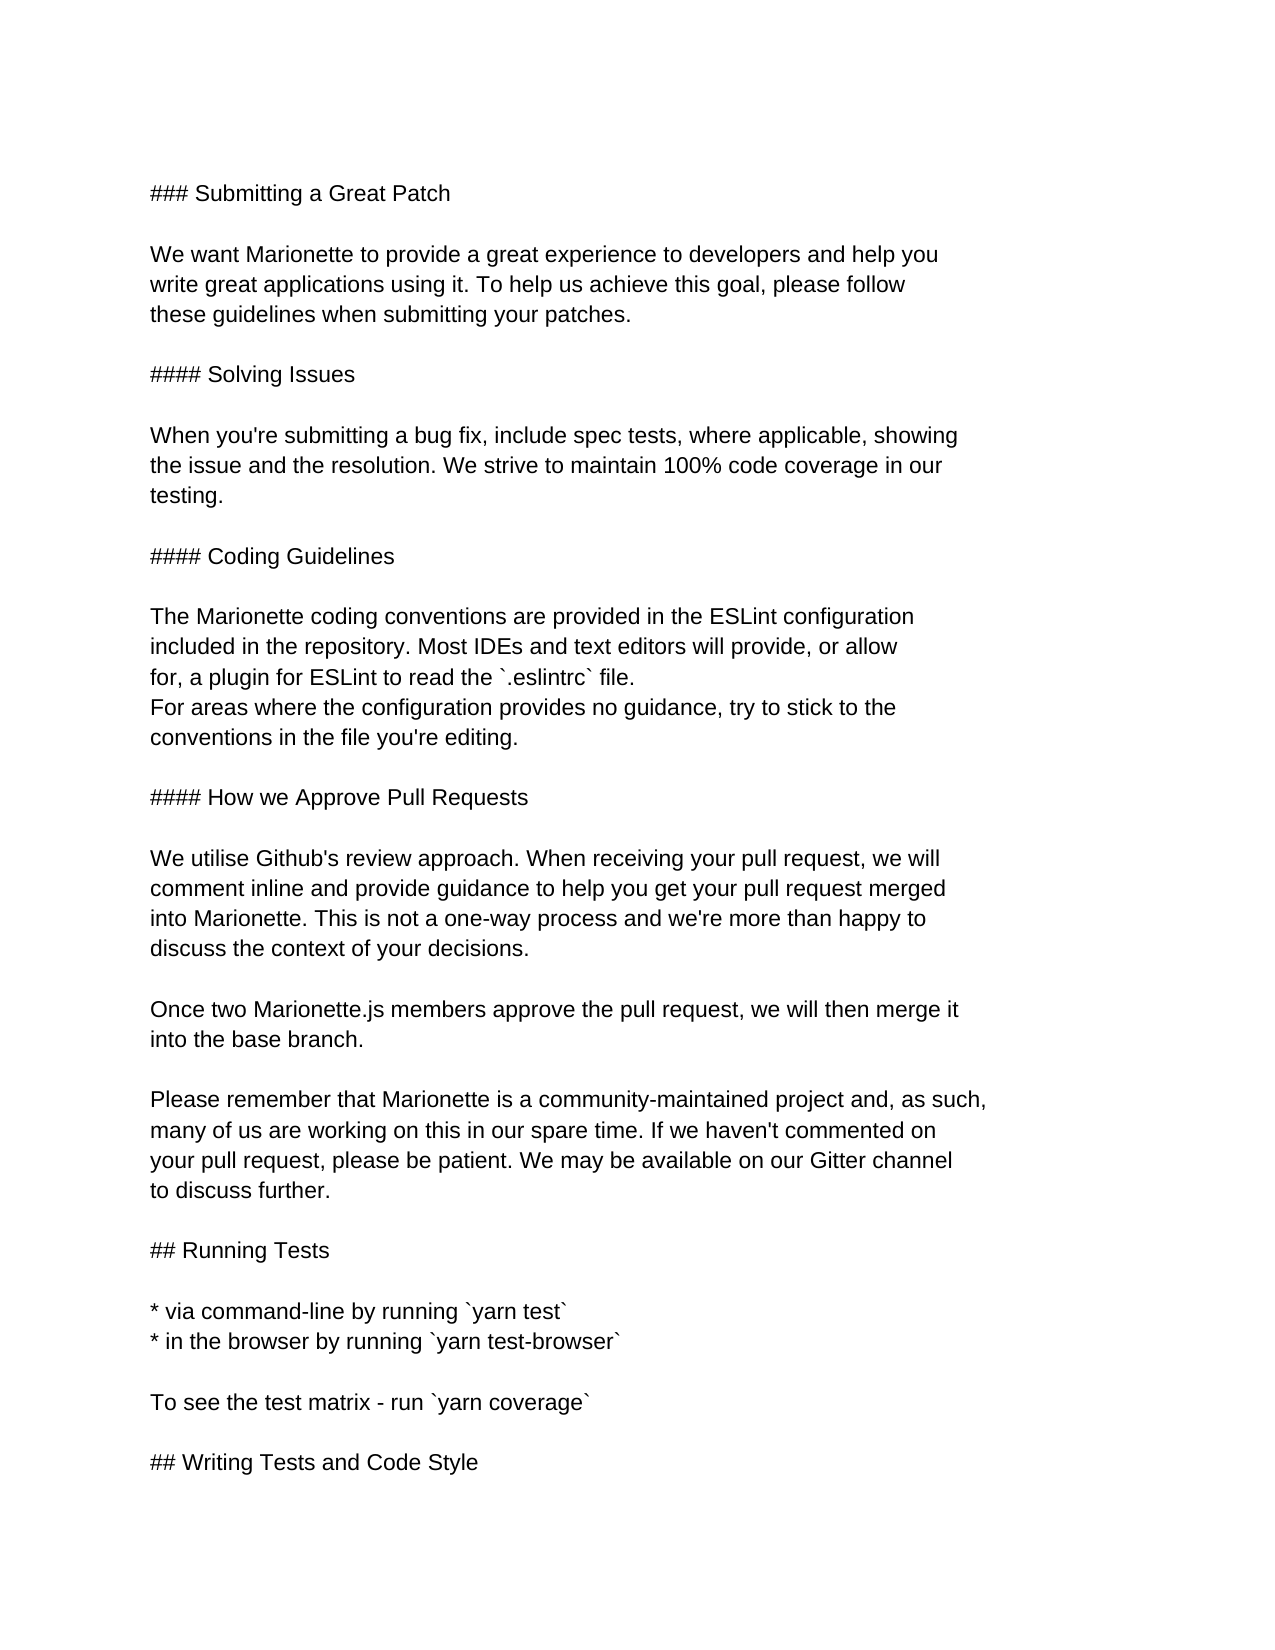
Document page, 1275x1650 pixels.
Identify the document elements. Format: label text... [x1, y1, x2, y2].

text We want Marionette to provide a great experience to developers and help you [150, 241, 1125, 267]
text included in the repository. Most IDEs and text editors will provide, or allow [150, 633, 1125, 660]
text many of us are working on this in our spare time. If we haven't commented on [150, 1117, 1125, 1143]
text into the base branch. [150, 1026, 1125, 1052]
text The Marionette coding conventions are provided in the ESLint configuration [150, 603, 1125, 629]
text #### Solving Issues [150, 361, 1125, 388]
text * via command-line by running `yarn test` [150, 1298, 1125, 1324]
text ## Running Tests [150, 1237, 1125, 1264]
text Once two Marionette.js members approve the pull request, we will then merge it [150, 996, 1125, 1022]
text for, a plugin for ESLint to read the `.eslintrc` file. [150, 663, 1125, 690]
text into Marionette. This is not a one-way process and we're more than happy to [150, 905, 1125, 932]
text For areas where the configuration provides no guidance, try to stick to the [150, 694, 1125, 720]
text the issue and the resolution. We strive to maintain 100% code coverage in our [150, 452, 1125, 478]
text discuss the context of your decisions. [150, 935, 1125, 962]
text To see the test matrix - run `yarn coverage` [150, 1388, 1125, 1415]
text #### Coding Guidelines [150, 543, 1125, 569]
text ### Submitting a Great Patch [150, 180, 1125, 207]
text to discuss further. [150, 1177, 1125, 1203]
text Please remember that Marionette is a community-maintained project and, as such, [150, 1086, 1125, 1113]
text your pull request, please be patient. We may be available on our Gitter channel [150, 1147, 1125, 1173]
text these guidelines when submitting your patches. [150, 301, 1125, 327]
text We utilise Github's review approach. When receiving your pull request, we will [150, 845, 1125, 871]
text ## Writing Tests and Code Style [150, 1449, 1125, 1475]
text testing. [150, 482, 1125, 509]
text When you're submitting a bug fix, include spec tests, where applicable, showing [150, 422, 1125, 448]
text conventions in the file you're editing. [150, 724, 1125, 750]
text comment inline and provide guidance to help you get your pull request merged [150, 875, 1125, 901]
text write great applications using it. To help us achieve this goal, please follow [150, 271, 1125, 297]
text #### How we Approve Pull Requests [150, 784, 1125, 811]
text * in the browser by running `yarn test-browser` [150, 1328, 1125, 1354]
